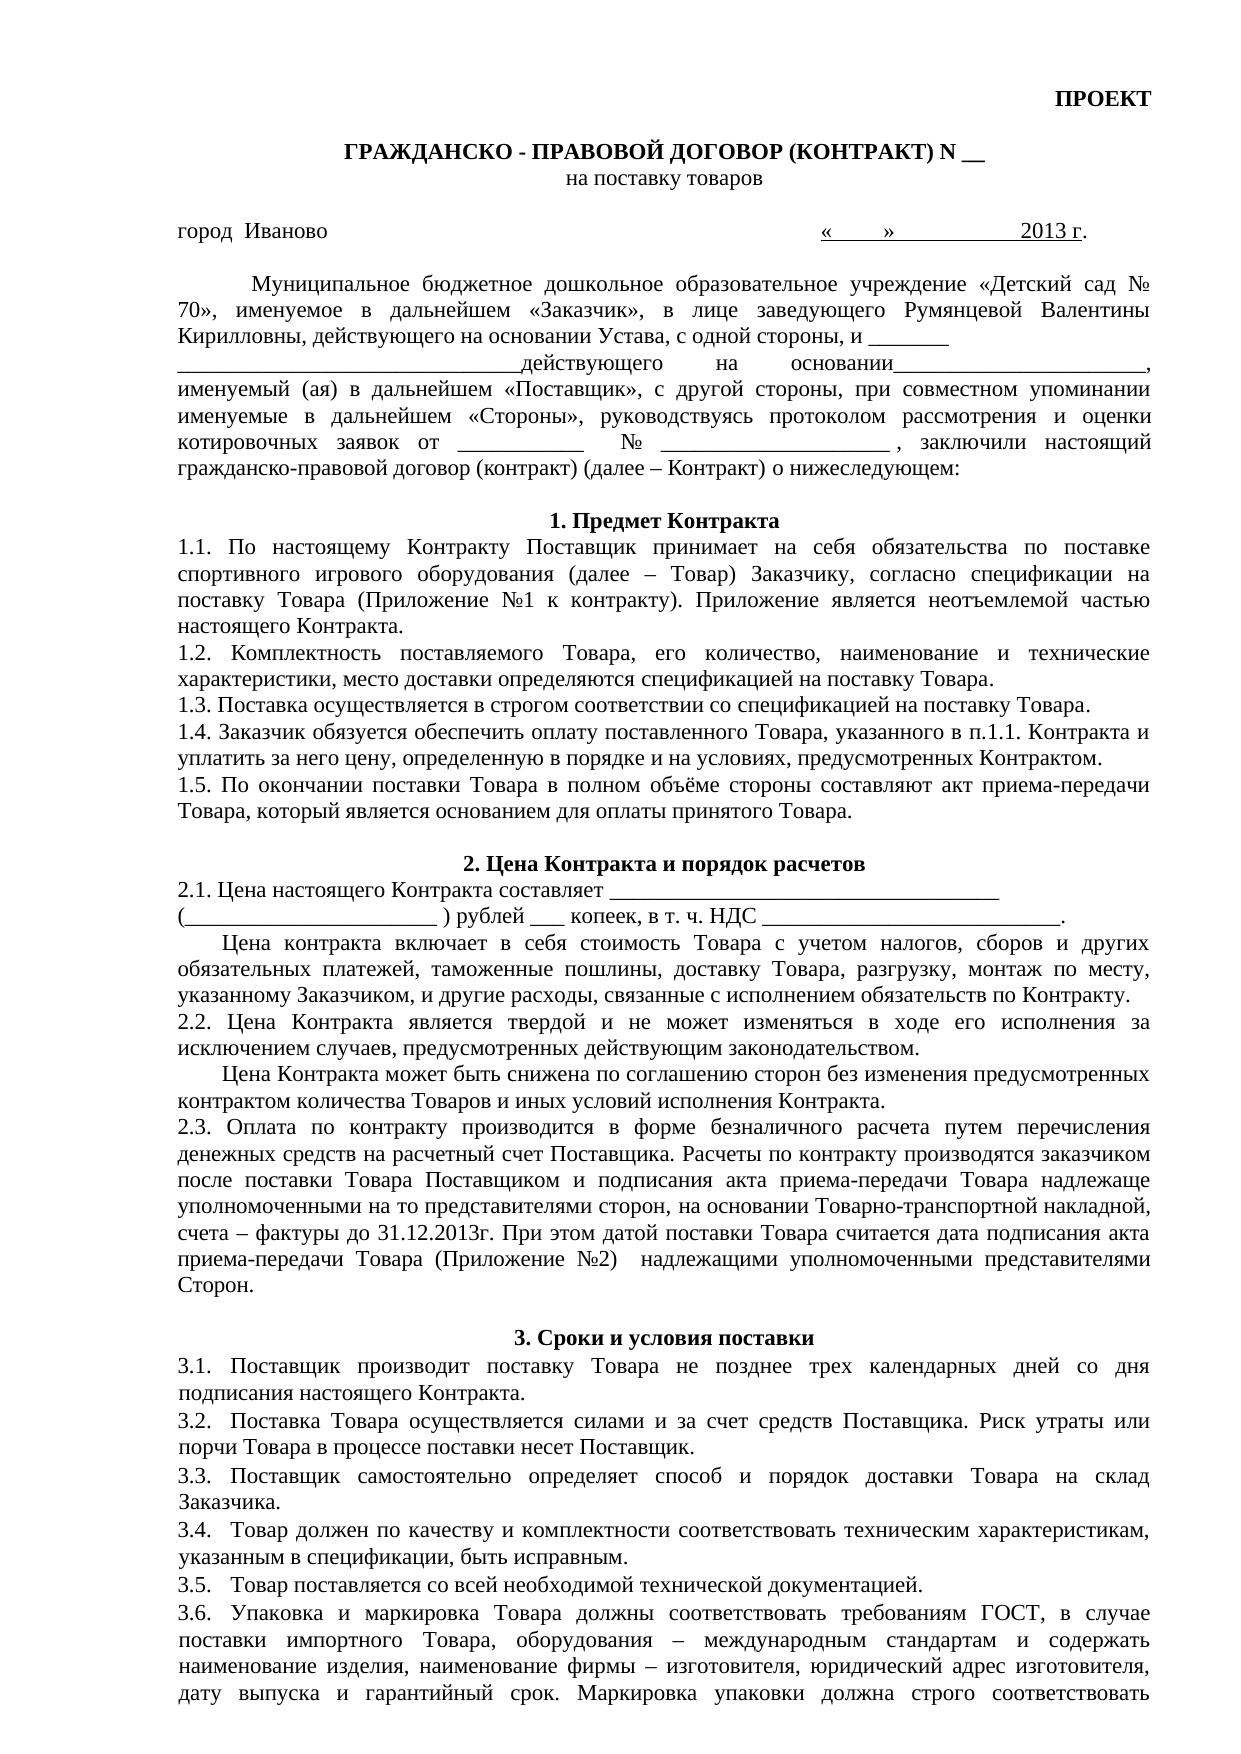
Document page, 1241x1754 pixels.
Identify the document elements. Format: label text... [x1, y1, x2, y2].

text (______________________ ) рублей ___ копеек, в т. ч. НДС __________________________. [177, 902, 1152, 929]
text 2.2. Цена Контракта является твердой и не может изменяться в ходе его исполнения за исключением случаев, предусмотренных действующим законодательством. [177, 1008, 1152, 1061]
text Цена контракта включает в себя стоимость Товара с учетом налогов, сборов и других обязательных платежей, таможенные пошлины, доставку Товара, разгрузку, монтаж по месту, указанному Заказчиком, и другие расходы, связанные с исполнением обязательств по Контракту. [177, 929, 1152, 1008]
subtitle ______________________________действующего на основании______________________, именуемый (ая) в дальнейшем «Поставщик», с другой стороны, при совместном упоминании именуемые в дальнейшем «Стороны», руководствуясь протоколом рассмотрения и оценки котировочных заявок от ___________ № ____________________ , заключили настоящий гражданско-правовой договор (контракт) (далее – Контракт) о нижеследующем: [177, 349, 1152, 481]
text на поставку товаров [177, 164, 1152, 191]
subtitle Муниципальное бюджетное дошкольное образовательное учреждение «Детский сад № 70», именуемое в дальнейшем «Заказчик», в лице заведующего Румянцевой Валентины Кирилловны, действующего на основании Устава, с одной стороны, и _______ [177, 270, 1152, 349]
text 3. Сроки и условия поставки [177, 1324, 1152, 1350]
text 2. Цена Контракта и порядок расчетов [177, 850, 1152, 876]
text 1.5. По окончании поставки Товара в полном объёме стороны составляют акт приема-передачи Товара, который является основанием для оплаты принятого Товара. [177, 771, 1152, 823]
list Поставка Товара осуществляется силами и за счет средств Поставщика. Риск утраты или порчи Товара в процессе поставки несет Поставщик. [177, 1407, 1152, 1460]
text город Иваново « » . [177, 217, 1152, 243]
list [177, 1599, 1152, 1705]
text 2.1. Цена настоящего Контракта составляет __________________________________ [177, 876, 1152, 902]
text Цена Контракта может быть снижена по соглашению сторон без изменения предусмотренных контрактом количества Товаров и иных условий исполнения Контракта. [177, 1061, 1152, 1113]
list Товар должен по качеству и комплектности соответствовать техническим характеристикам, указанным в спецификации, быть исправным. [177, 1516, 1152, 1569]
list Поставщик производит поставку Товара не позднее трех календарных дней со дня подписания настоящего Контракта. [177, 1352, 1152, 1405]
text 1.3. Поставка осуществляется в строгом соответствии со спецификацией на поставку Товара. [177, 692, 1152, 718]
text 1.2. Комплектность поставляемого Товара, его количество, наименование и технические характеристики, место доставки определяются спецификацией на поставку Товара. [177, 639, 1152, 692]
text 1.1. По настоящему Контракту Поставщик принимает на себя обязательства по поставке спортивного игрового оборудования (далее – Товар) Заказчику, согласно спецификации на поставку Товара (Приложение №1 к контракту). Приложение является неотъемлемой частью настоящего Контракта. [177, 533, 1152, 639]
text 1.4. Заказчик обязуется обеспечить оплату поставленного Товара, указанного в п.1.1. Контракта и уплатить за него цену, определенную в порядке и на условиях, предусмотренных Контрактом. [177, 718, 1152, 771]
text ГРАЖДАНСКО - ПРАВОВОЙ ДОГОВОР (КОНТРАКТ) N __ [177, 138, 1152, 164]
list Поставщик самостоятельно определяет способ и порядок доставки Товара на склад Заказчика. [177, 1462, 1152, 1514]
text 1. Предмет Контракта [177, 507, 1152, 533]
title ПРОЕКТ [177, 85, 1152, 112]
text 2.3. Оплата по контракту производится в форме безналичного расчета путем перечисления денежных средств на расчетный счет Поставщика. Расчеты по контракту производятся заказчиком после поставки Товара Поставщиком и подписания акта приема-передачи Товара надлежаще уполномоченными на то представителями сторон, на основании Товарно-транспортной накладной, счета – фактуры до 31.12.2013г. При этом датой поставки Товара считается дата подписания акта приема-передачи Товара (Приложение №2) надлежащими уполномоченными представителями Сторон. [177, 1113, 1152, 1298]
list Товар поставляется со всей необходимой технической документацией. [177, 1571, 1152, 1597]
